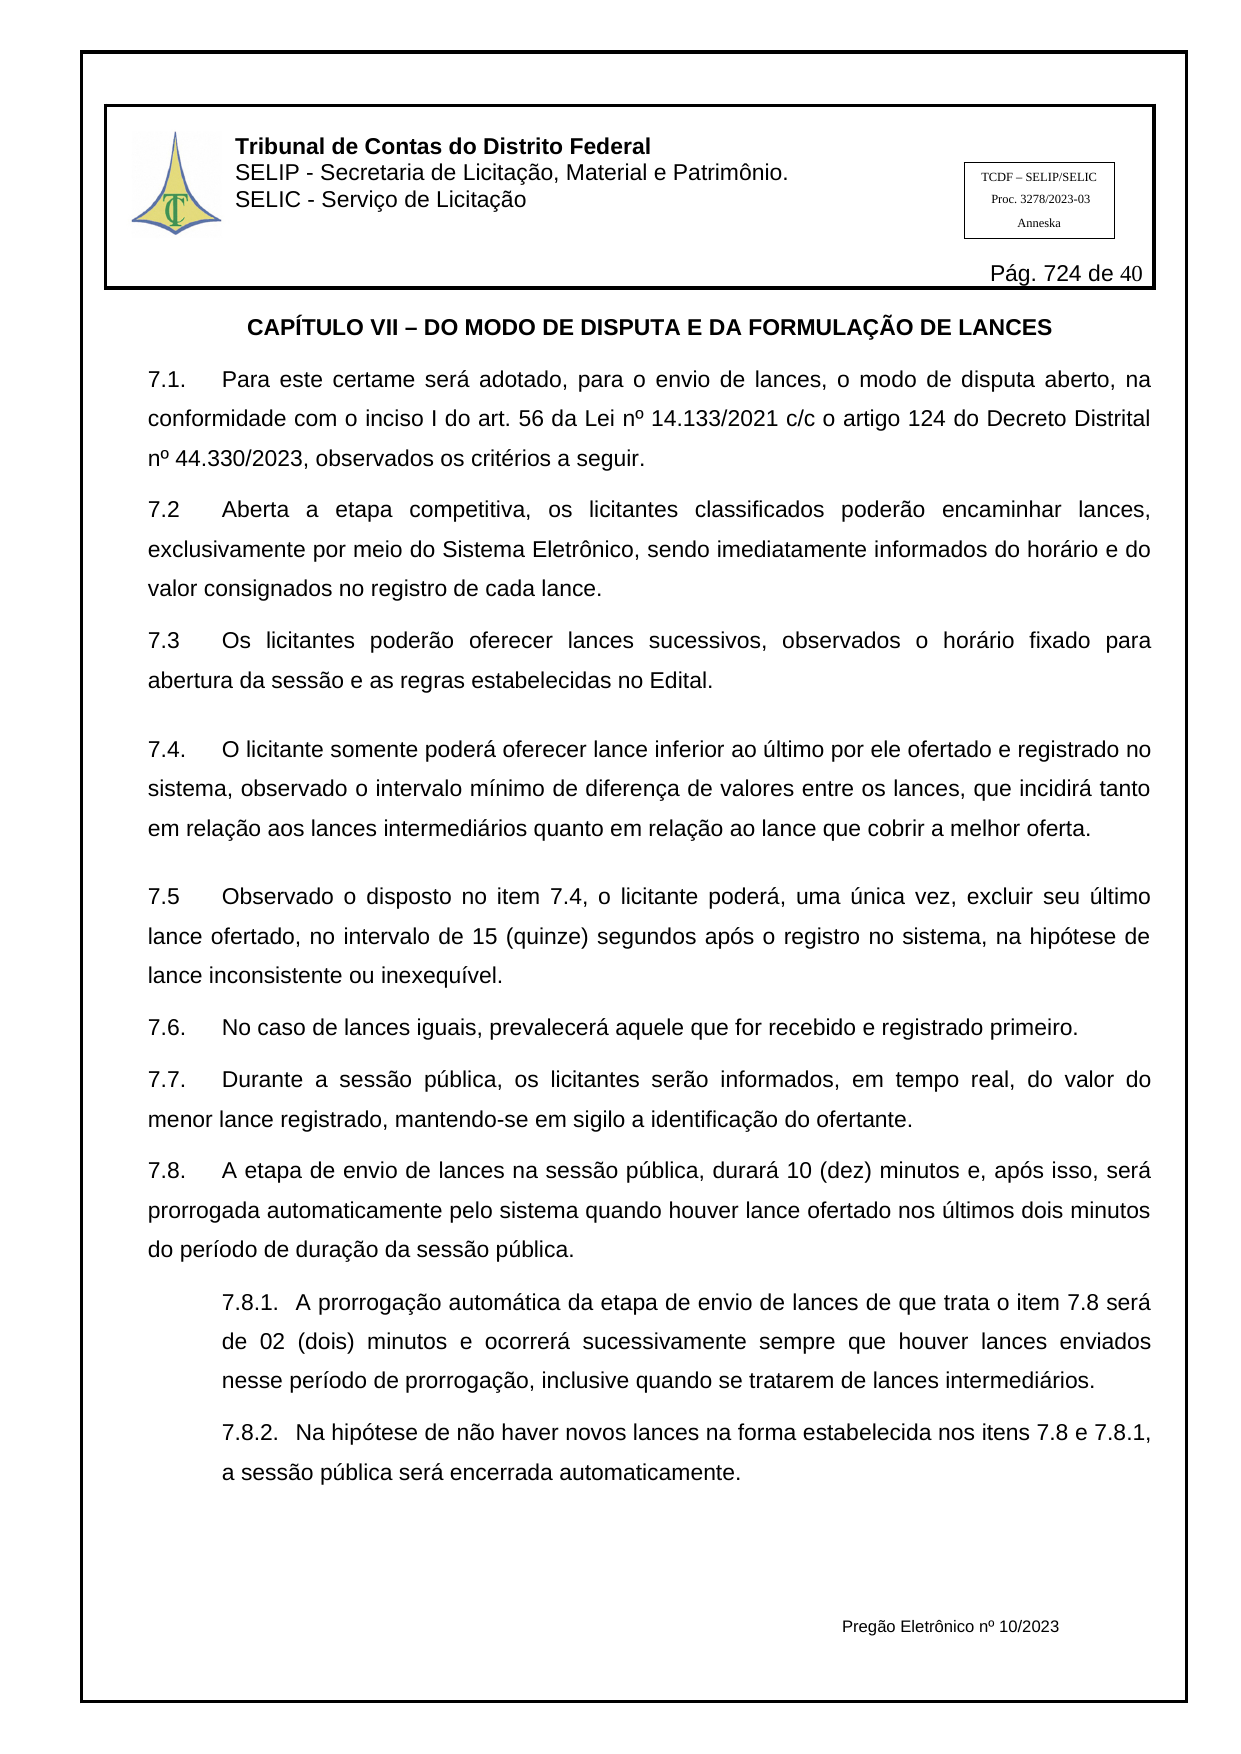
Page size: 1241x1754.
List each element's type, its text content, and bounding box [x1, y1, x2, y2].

text 7.5 Observado o disposto no item 7.4, o licitante poderá, uma única vez, excluir seu último lance ofertado, no intervalo de 15 (quinze) segundos após o registro no sistema, na hipótese de lance inconsistente ou inexequível. [148, 883, 1152, 988]
text 7.7. Durante a sessão pública, os licitantes serão informados, em tempo real, do valor do menor lance registrado, mantendo-se em sigilo a identificação do ofertante. [148, 1066, 1152, 1132]
text 7.8. A etapa de envio de lances na sessão pública, durará 10 (dez) minutos e, após isso, será prorrogada automaticamente pelo sistema quando houver lance ofertado nos últimos dois minutos do período de duração da sessão pública. [148, 1157, 1152, 1263]
text 7.1. Para este certame será adotado, para o envio de lances, o modo de disputa aberto, na conformidade com o inciso I do art. 56 da Lei nº 14.133/2021 c/c o artigo 124 do Decreto Distrital nº 44.330/2023, observados os critérios a seguir. [148, 366, 1152, 471]
text 7.3 Os licitantes poderão oferecer lances sucessivos, observados o horário fixado para abertura da sessão e as regras estabelecidas no Edital. [148, 627, 1152, 693]
text 7.4. O licitante somente poderá oferecer lance inferior ao último por ele ofertado e registrado no sistema, observado o intervalo mínimo de diferença de valores entre os lances, que incidirá tanto em relação aos lances intermediários quanto em relação ao lance que cobrir a melhor oferta. [148, 736, 1152, 841]
text Capítulo ViI – DO MODO DE DISPUTA E DA formulação de lances [148, 313, 1152, 340]
text 7.8.2. Na hipótese de não haver novos lances na forma estabelecida nos itens 7.8 e 7.8.1, a sessão pública será encerrada automaticamente. [222, 1419, 1152, 1485]
text 7.6. No caso de lances iguais, prevalecerá aquele que for recebido e registrado primeiro. [148, 1014, 1152, 1040]
text 7.2 Aberta a etapa competitiva, os licitantes classificados poderão encaminhar lances, exclusivamente por meio do Sistema Eletrônico, sendo imediatamente informados do horário e do valor consignados no registro de cada lance. [148, 496, 1152, 602]
text 7.8.1. A prorrogação automática da etapa de envio de lances de que trata o item 7.8 será de 02 (dois) minutos e ocorrerá sucessivamente sempre que houver lances enviados nesse período de prorrogação, inclusive quando se tratarem de lances intermediários. [222, 1288, 1152, 1394]
picture [126, 115, 230, 249]
